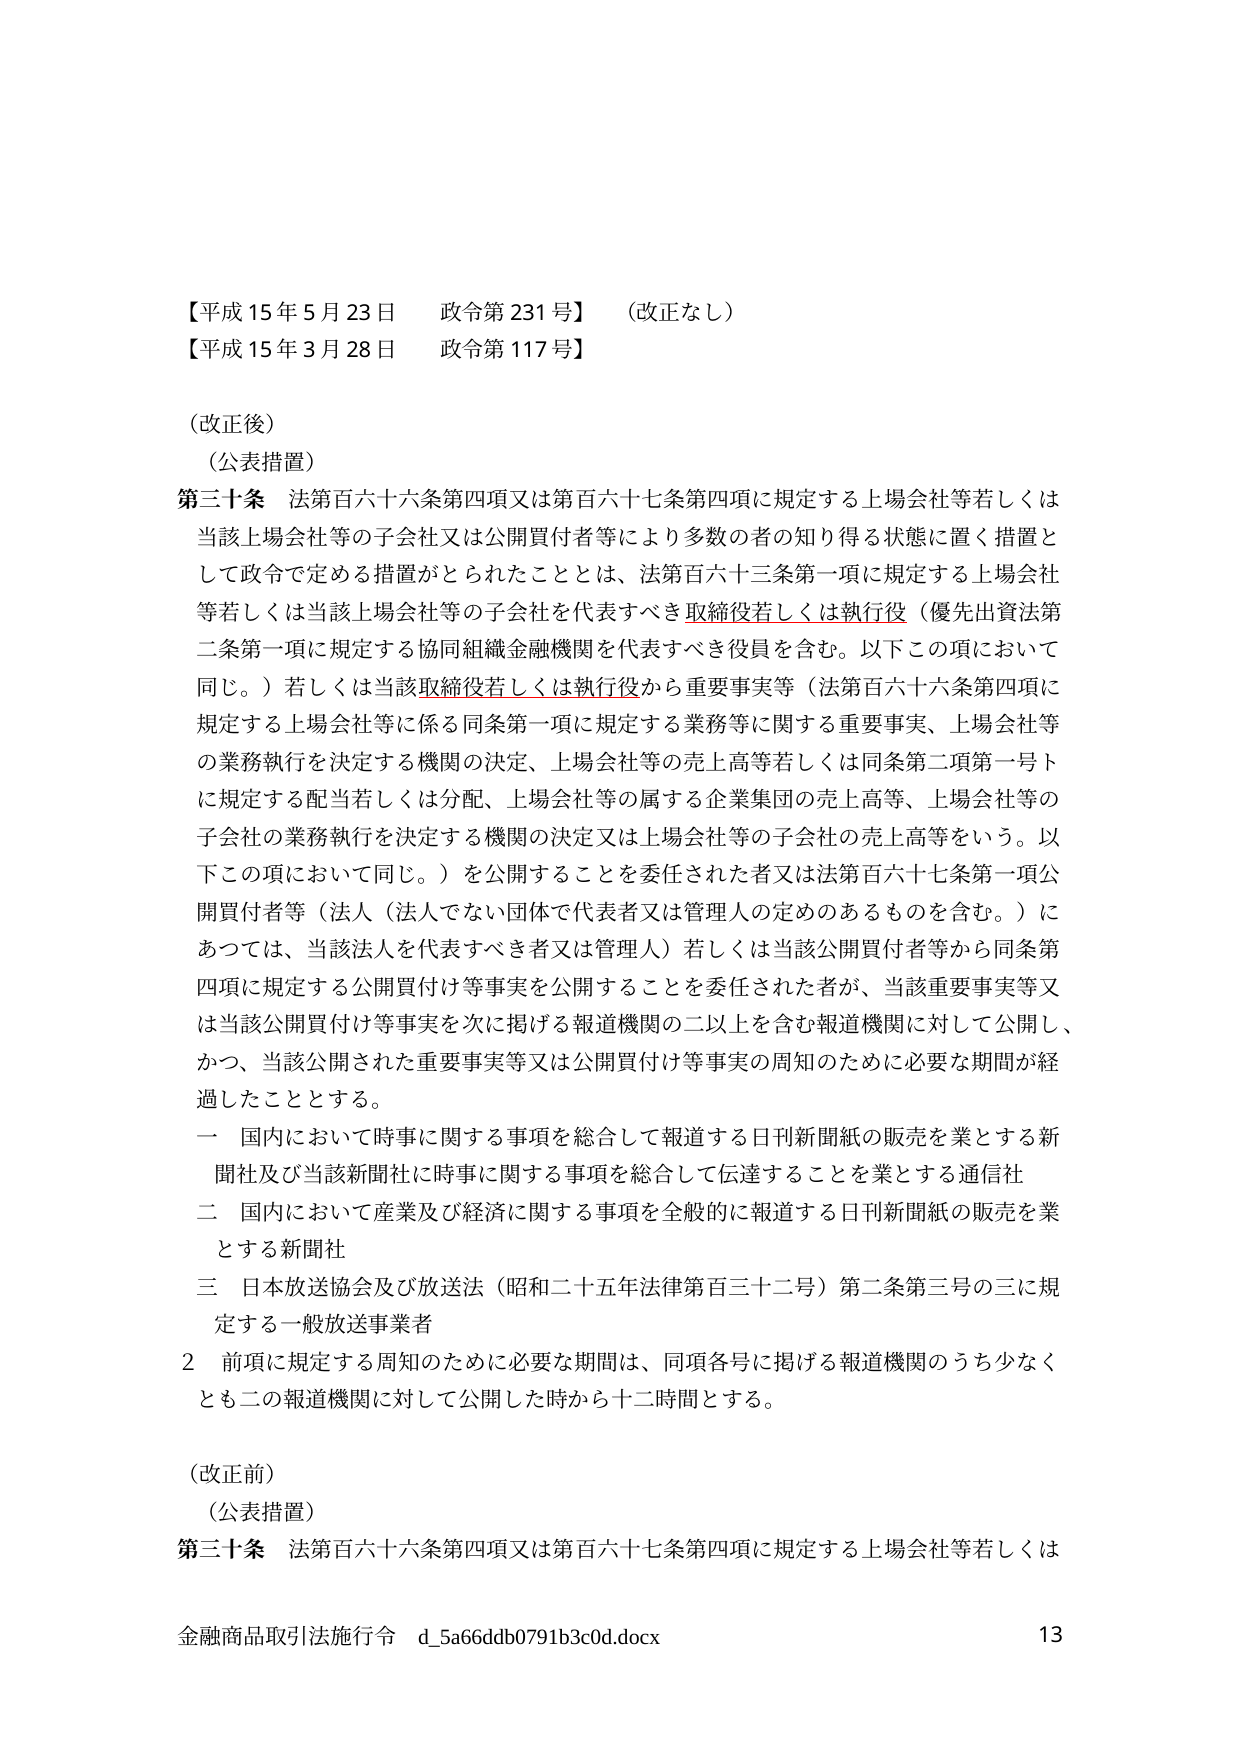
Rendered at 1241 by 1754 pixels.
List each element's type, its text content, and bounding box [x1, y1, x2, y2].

text 二 国内において産業及び経済に関する事項を全般的に報道する日刊新聞紙の販売を業とする新聞社 [196, 1192, 1063, 1267]
text （改正前） [177, 1454, 1063, 1492]
text （公表措置） [196, 442, 1063, 479]
text ２ 前項に規定する周知のために必要な期間は、同項各号に掲げる報道機関のうち少なくとも二の報道機関に対して公開した時から十二時間とする。 [177, 1342, 1063, 1417]
text （公表措置） [196, 1492, 1063, 1529]
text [177, 1529, 1063, 1567]
text 三 日本放送協会及び放送法（昭和二十五年法律第百三十二号）第二条第三号の三に規定する一般放送事業者 [196, 1267, 1063, 1342]
text 【平成15年3月28日 政令第117号】 [177, 329, 1063, 367]
text 一 国内において時事に関する事項を総合して報道する日刊新聞紙の販売を業とする新聞社及び当該新聞社に時事に関する事項を総合して伝達することを業とする通信社 [196, 1117, 1063, 1192]
text 【平成15年5月23日 政令第231号】 （改正なし） [177, 292, 1063, 329]
text （改正後） [177, 404, 1063, 442]
